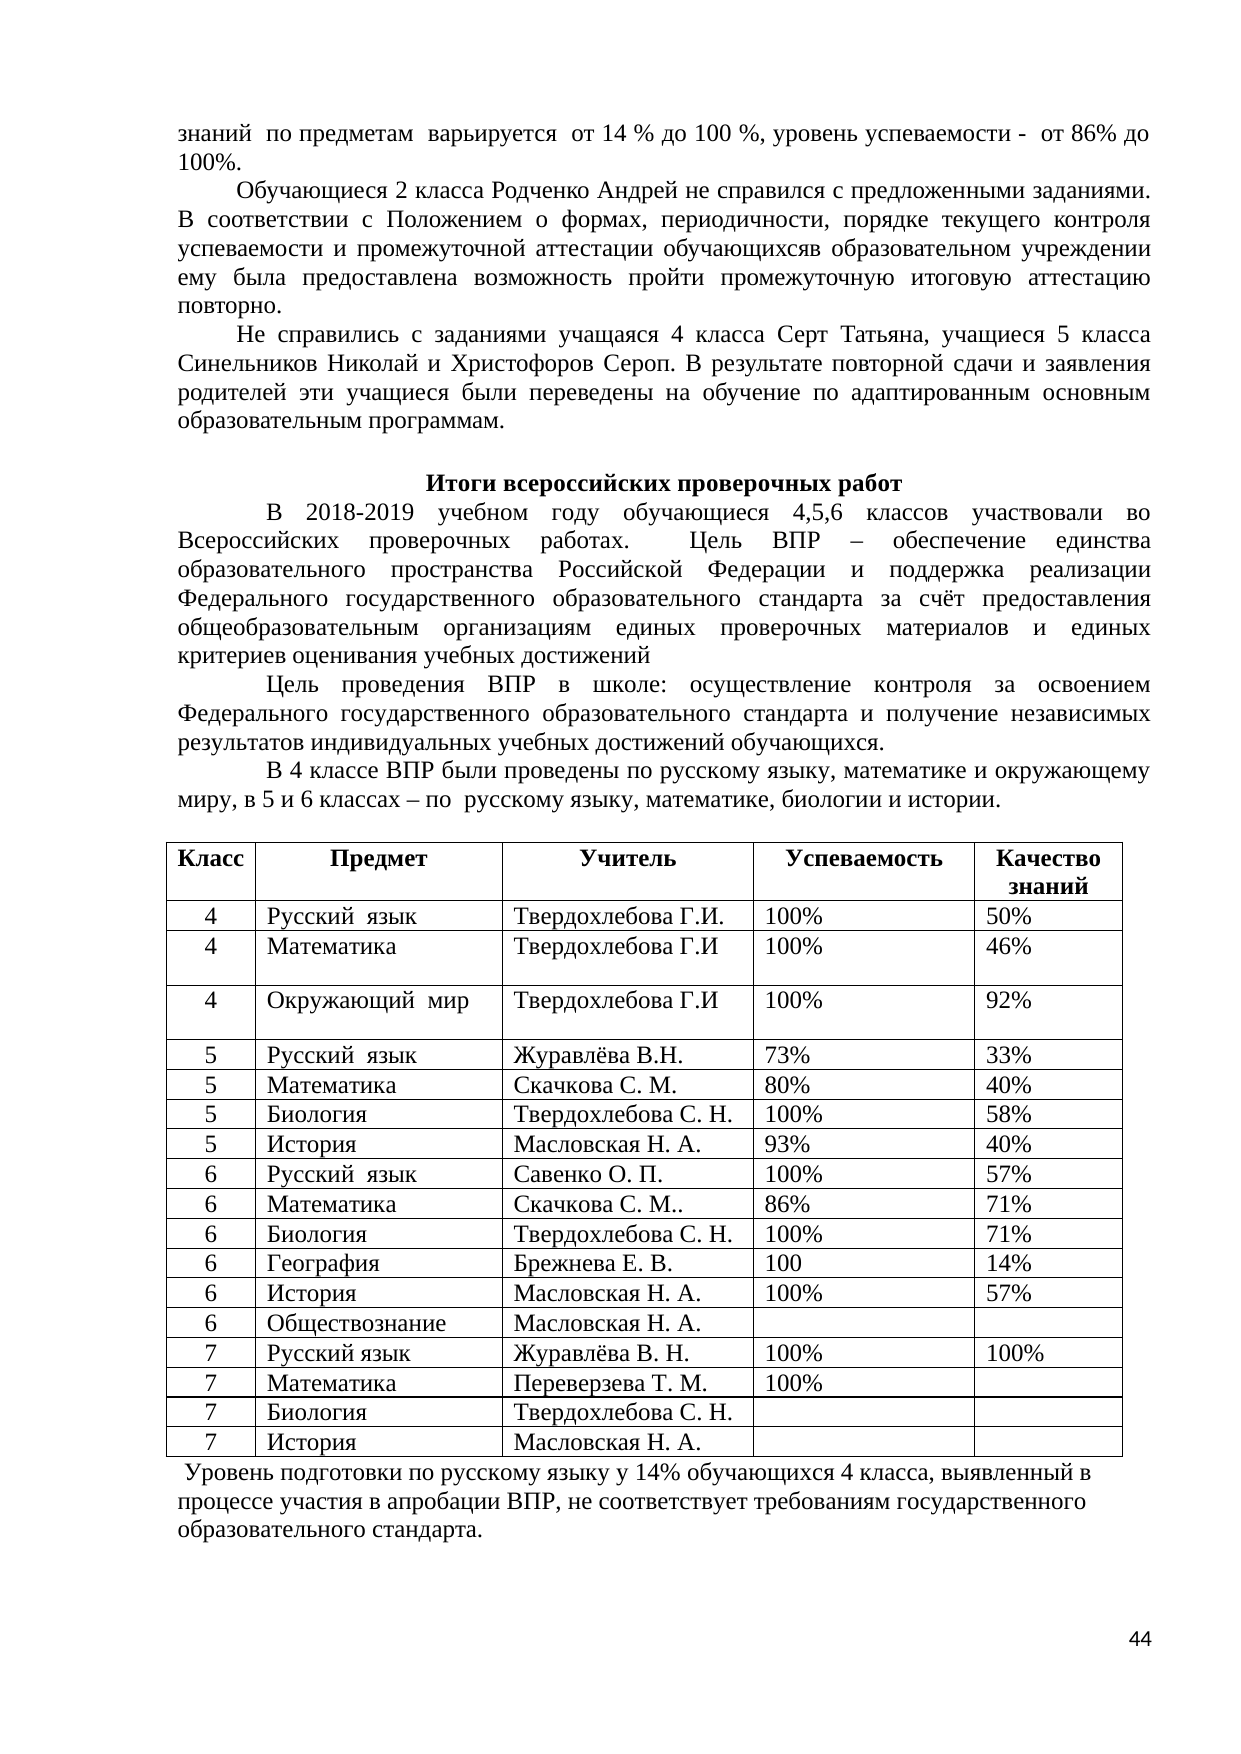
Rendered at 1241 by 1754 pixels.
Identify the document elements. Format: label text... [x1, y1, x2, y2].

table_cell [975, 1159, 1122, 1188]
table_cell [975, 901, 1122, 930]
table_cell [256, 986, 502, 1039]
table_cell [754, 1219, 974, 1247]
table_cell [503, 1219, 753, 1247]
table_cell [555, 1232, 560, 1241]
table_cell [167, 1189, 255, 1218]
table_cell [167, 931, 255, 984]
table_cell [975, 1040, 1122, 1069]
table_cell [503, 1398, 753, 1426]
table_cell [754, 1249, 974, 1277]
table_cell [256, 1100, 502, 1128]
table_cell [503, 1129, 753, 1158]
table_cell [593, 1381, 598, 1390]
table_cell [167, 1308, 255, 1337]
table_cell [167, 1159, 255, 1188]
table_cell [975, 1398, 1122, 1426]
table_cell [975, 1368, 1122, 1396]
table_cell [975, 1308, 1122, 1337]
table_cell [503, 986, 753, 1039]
text Цель проведения ВПР в школе: осуществление контроля за освоением Федерального государственного образовательного стандарта и получение независимых результатов индивидуальных учебных достижений обучающихся. [177, 669, 1152, 755]
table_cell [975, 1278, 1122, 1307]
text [177, 118, 1152, 176]
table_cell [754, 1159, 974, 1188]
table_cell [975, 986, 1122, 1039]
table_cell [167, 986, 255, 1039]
text Обучающиеся 2 класса Родченко Андрей не справился с предложенными заданиями. В соответствии с Положением о формах, периодичности, порядке текущего контроля успеваемости и промежуточной аттестации обучающихсяв образовательном учреждении ему была предоставлена возможность пройти промежуточную итоговую аттестацию повторно. [177, 176, 1152, 319]
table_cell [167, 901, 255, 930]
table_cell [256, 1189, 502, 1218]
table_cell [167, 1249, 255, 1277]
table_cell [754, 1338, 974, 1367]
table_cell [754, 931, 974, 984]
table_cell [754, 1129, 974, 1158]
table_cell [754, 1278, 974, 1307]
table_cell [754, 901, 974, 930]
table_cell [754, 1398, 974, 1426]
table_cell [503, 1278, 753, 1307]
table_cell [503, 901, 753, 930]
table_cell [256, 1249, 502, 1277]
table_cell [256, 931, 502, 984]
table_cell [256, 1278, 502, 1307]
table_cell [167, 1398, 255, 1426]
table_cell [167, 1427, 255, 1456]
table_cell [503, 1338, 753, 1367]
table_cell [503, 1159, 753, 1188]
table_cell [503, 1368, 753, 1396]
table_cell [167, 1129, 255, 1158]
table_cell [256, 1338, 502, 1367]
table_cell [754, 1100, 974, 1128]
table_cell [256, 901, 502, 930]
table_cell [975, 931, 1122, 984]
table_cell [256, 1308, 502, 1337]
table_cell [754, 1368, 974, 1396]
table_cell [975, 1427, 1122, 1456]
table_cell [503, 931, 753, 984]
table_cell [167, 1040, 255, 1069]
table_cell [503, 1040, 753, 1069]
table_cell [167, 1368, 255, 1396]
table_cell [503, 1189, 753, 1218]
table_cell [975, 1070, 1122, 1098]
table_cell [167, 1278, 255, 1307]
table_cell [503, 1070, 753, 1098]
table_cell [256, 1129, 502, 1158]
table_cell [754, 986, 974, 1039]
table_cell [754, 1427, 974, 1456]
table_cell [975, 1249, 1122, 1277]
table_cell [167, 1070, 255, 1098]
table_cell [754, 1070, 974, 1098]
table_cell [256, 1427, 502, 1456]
text Не справились с заданиями учащаяся 4 класса Серт Татьяна, учащиеся 5 класса Синельников Николай и Христофоров Сероп. В результате повторной сдачи и заявления родителей эти учащиеся были переведены на обучение по адаптированным основным образовательным программам. [177, 319, 1152, 434]
text Итоги всероссийских проверочных работ [177, 468, 1152, 497]
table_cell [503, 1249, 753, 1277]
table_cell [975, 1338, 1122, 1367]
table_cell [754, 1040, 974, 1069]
text В 2018-2019 учебном году обучающиеся 4,5,6 классов участвовали во Всероссийских проверочных работах. Цель ВПР – обеспечение единства образовательного пространства Российской Федерации и поддержка реализации Федерального государственного образовательного стандарта за счёт предоставления общеобразовательным организациям единых проверочных материалов и единых критериев оценивания учебных достижений [177, 497, 1152, 669]
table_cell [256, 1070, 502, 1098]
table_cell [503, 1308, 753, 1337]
text Уровень подготовки по русскому языку у 14% обучающихся 4 класса, выявленный в процессе участия в апробации ВПР, не соответствует требованиям государственного образовательного стандарта. [177, 1457, 1152, 1543]
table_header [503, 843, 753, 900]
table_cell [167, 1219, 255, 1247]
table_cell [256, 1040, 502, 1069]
text В 4 классе ВПР были проведены по русскому языку, математике и окружающему миру, в 5 и 6 классах – по русскому языку, математике, биологии и истории. [177, 755, 1152, 813]
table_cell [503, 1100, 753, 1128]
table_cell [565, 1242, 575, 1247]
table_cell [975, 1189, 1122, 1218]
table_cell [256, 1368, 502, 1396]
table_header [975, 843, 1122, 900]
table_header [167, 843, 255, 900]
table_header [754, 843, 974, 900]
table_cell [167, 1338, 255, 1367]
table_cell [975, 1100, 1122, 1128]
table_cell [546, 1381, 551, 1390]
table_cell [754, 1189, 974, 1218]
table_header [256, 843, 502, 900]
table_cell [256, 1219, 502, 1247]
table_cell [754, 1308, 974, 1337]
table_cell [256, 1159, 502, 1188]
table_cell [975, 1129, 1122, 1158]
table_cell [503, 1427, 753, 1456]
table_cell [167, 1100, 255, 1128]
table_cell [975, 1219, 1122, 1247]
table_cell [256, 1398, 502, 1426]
